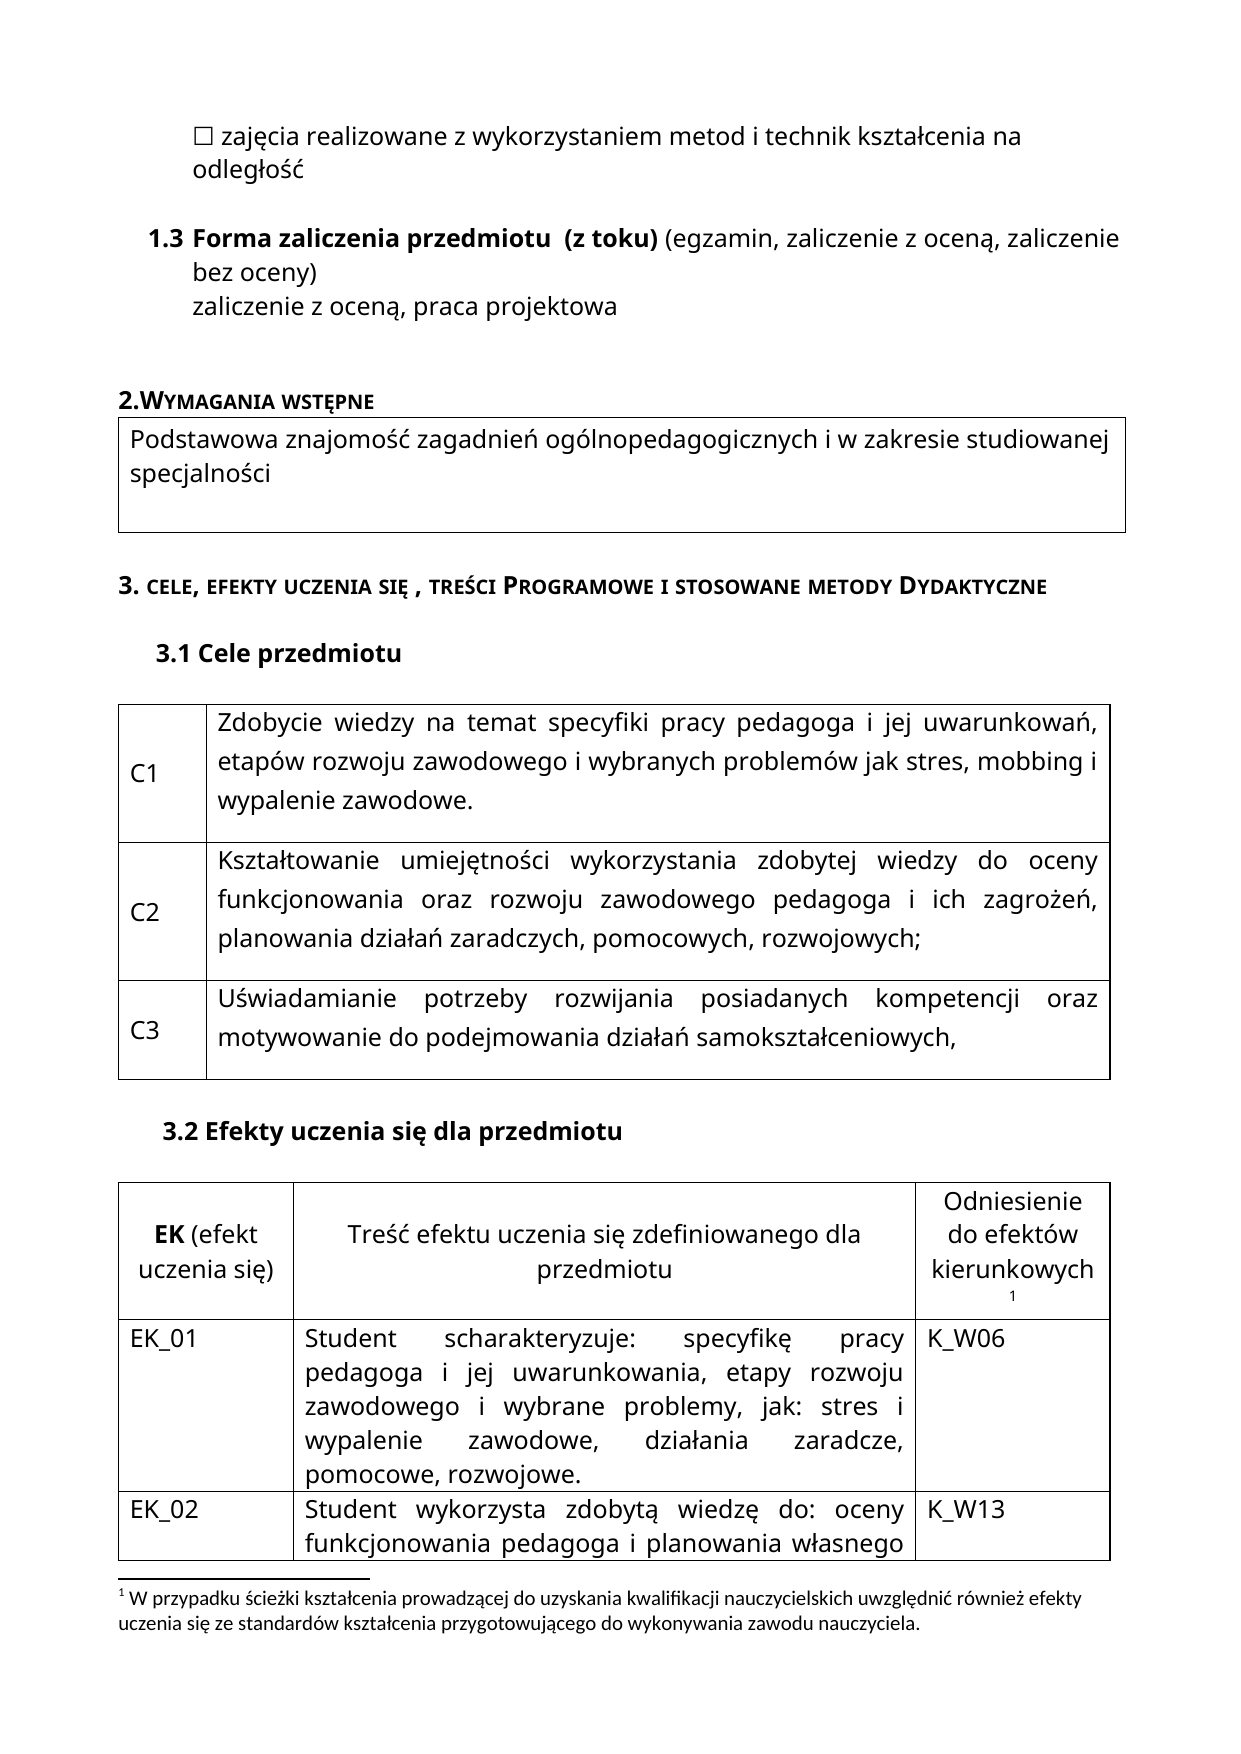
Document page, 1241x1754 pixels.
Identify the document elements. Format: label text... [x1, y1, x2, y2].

table_cell Kształtowanie umiejętności wykorzystania zdobytej wiedzy do oceny funkcjonowania oraz rozwoju zawodowego pedagoga i ich zagrożeń, planowania działań zaradczych, pomocowych, rozwojowych; [207, 843, 1109, 980]
table_cell EK_01 [119, 1320, 293, 1491]
text 1.3 Forma zaliczenia przedmiotu (z toku) (egzamin, zaliczenie z oceną, zaliczenie bez oceny) [148, 220, 1122, 288]
table_header Odniesienie do efektów kierunkowych [916, 1183, 1109, 1319]
text ☐ zajęcia realizowane z wykorzystaniem metod i technik kształcenia na odległość [192, 118, 1122, 186]
table_cell EK_02 [119, 1492, 293, 1560]
table_cell C2 [119, 843, 206, 980]
table_header EK (efekt uczenia się) [119, 1183, 293, 1319]
table_cell C3 [119, 981, 206, 1079]
table_header Treść efektu uczenia się zdefiniowanego dla przedmiotu [294, 1183, 915, 1319]
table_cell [294, 1492, 915, 1560]
table_header C1 [119, 705, 206, 842]
text 2.Wymagania wstępne [118, 382, 1122, 417]
table_header Zdobycie wiedzy na temat specyfiki pracy pedagoga i jej uwarunkowań, etapów rozwoju zawodowego i wybranych problemów jak stres, mobbing i wypalenie zawodowe. [207, 705, 1109, 842]
text 3. cele, efekty uczenia się , treści Programowe i stosowane metody Dydaktyczne [118, 567, 1122, 601]
text 3.2 Efekty uczenia się dla przedmiotu [162, 1114, 1122, 1148]
table_cell K_W06 [916, 1320, 1109, 1491]
text zaliczenie z oceną, praca projektowa [192, 288, 1122, 322]
text 3.1 Cele przedmiotu [156, 636, 1122, 669]
table_cell Uświadamianie potrzeby rozwijania posiadanych kompetencji oraz motywowanie do podejmowania działań samokształceniowych, [207, 981, 1109, 1079]
table_cell Student scharakteryzuje: specyfikę pracy pedagoga i jej uwarunkowania, etapy rozwoju zawodowego i wybrane problemy, jak: stres i wypalenie zawodowe, działania zaradcze, pomocowe, rozwojowe. [294, 1320, 915, 1491]
table_header Podstawowa znajomość zagadnień ogólnopedagogicznych i w zakresie studiowanej specjalności [119, 418, 1125, 532]
table_cell K_W13 [916, 1492, 1109, 1560]
